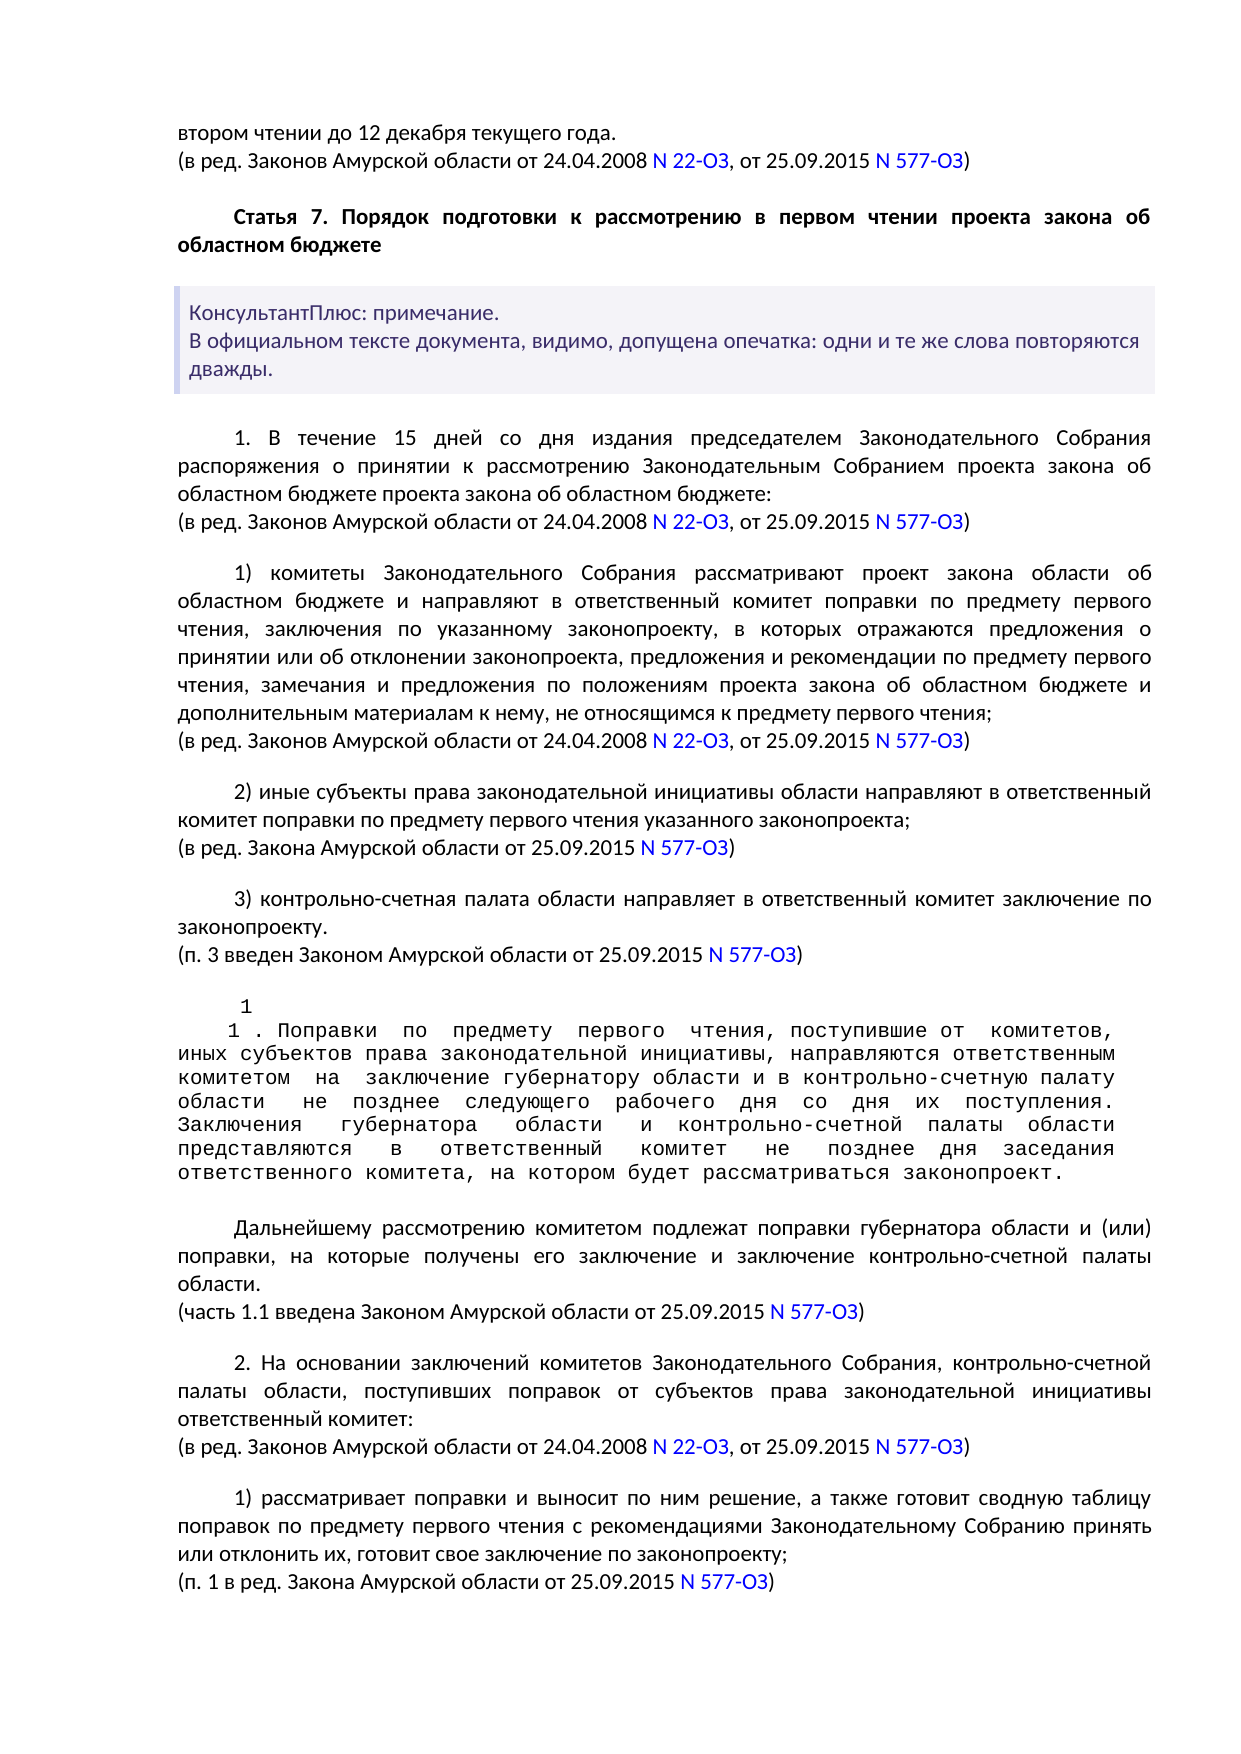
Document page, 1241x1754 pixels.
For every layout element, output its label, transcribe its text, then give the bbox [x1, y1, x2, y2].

text 1) комитеты Законодательного Собрания рассматривают проект закона области об областном бюджете и направляют в ответственный комитет поправки по предмету первого чтения, заключения по указанному законопроекту, в которых отражаются предложения о принятии или об отклонении законопроекта, предложения и рекомендации по предмету первого чтения, замечания и предложения по положениям проекта закона об областном бюджете и дополнительным материалам к нему, не относящимся к предмету первого чтения; [177, 558, 1152, 726]
text (в ред. Законов Амурской области от 24.04.2008 N 22-ОЗ, от 25.09.2015 N 577-ОЗ) [177, 146, 1152, 174]
text Заключения губернатора области и контрольно-счетной палаты области [177, 1114, 1152, 1138]
text ответственного комитета, на котором будет рассматриваться законопроект. [177, 1162, 1152, 1185]
text (в ред. Законов Амурской области от 24.04.2008 N 22-ОЗ, от 25.09.2015 N 577-ОЗ) [177, 726, 1152, 754]
text представляются в ответственный комитет не позднее дня заседания [177, 1138, 1152, 1162]
text 1. В течение 15 дней со дня издания председателем Законодательного Собрания распоряжения о принятии к рассмотрению Законодательным Собранием проекта закона об областном бюджете проекта закона об областном бюджете: [177, 423, 1152, 507]
text (п. 3 введен Законом Амурской области от 25.09.2015 N 577-ОЗ) [177, 940, 1152, 968]
text 1) рассматривает поправки и выносит по ним решение, а также готовит сводную таблицу поправок по предмету первого чтения с рекомендациями Законодательному Собранию принять или отклонить их, готовит свое заключение по законопроекту; [177, 1483, 1152, 1567]
text (часть 1.1 введена Законом Амурской области от 25.09.2015 N 577-ОЗ) [177, 1297, 1152, 1325]
text 1 . Поправки по предмету первого чтения, поступившие от комитетов, [177, 1020, 1152, 1043]
text комитетом на заключение губернатору области и в контрольно-счетную палату [177, 1067, 1152, 1091]
table_header КонсультантПлюс: примечание. В официальном тексте документа, видимо, допущена опечатка: одни и те же слова повторяются дважды. [180, 286, 1149, 394]
text области не позднее следующего рабочего дня со дня их поступления. [177, 1091, 1152, 1114]
text Дальнейшему рассмотрению комитетом подлежат поправки губернатора области и (или) поправки, на которые получены его заключение и заключение контрольно-счетной палаты области. [177, 1213, 1152, 1297]
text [177, 118, 1152, 146]
text иных субъектов права законодательной инициативы, направляются ответственным [177, 1043, 1152, 1067]
text (в ред. Законов Амурской области от 24.04.2008 N 22-ОЗ, от 25.09.2015 N 577-ОЗ) [177, 507, 1152, 535]
text (в ред. Законов Амурской области от 24.04.2008 N 22-ОЗ, от 25.09.2015 N 577-ОЗ) [177, 1432, 1152, 1460]
text (в ред. Закона Амурской области от 25.09.2015 N 577-ОЗ) [177, 833, 1152, 861]
text 3) контрольно-счетная палата области направляет в ответственный комитет заключение по законопроекту. [177, 884, 1152, 940]
text (п. 1 в ред. Закона Амурской области от 25.09.2015 N 577-ОЗ) [177, 1567, 1152, 1595]
title Статья 7. Порядок подготовки к рассмотрению в первом чтении проекта закона об областном бюджете [177, 202, 1152, 258]
text 2) иные субъекты права законодательной инициативы области направляют в ответственный комитет поправки по предмету первого чтения указанного законопроекта; [177, 777, 1152, 833]
text 2. На основании заключений комитетов Законодательного Собрания, контрольно-счетной палаты области, поступивших поправок от субъектов права законодательной инициативы ответственный комитет: [177, 1348, 1152, 1432]
text 1 [177, 996, 1152, 1020]
